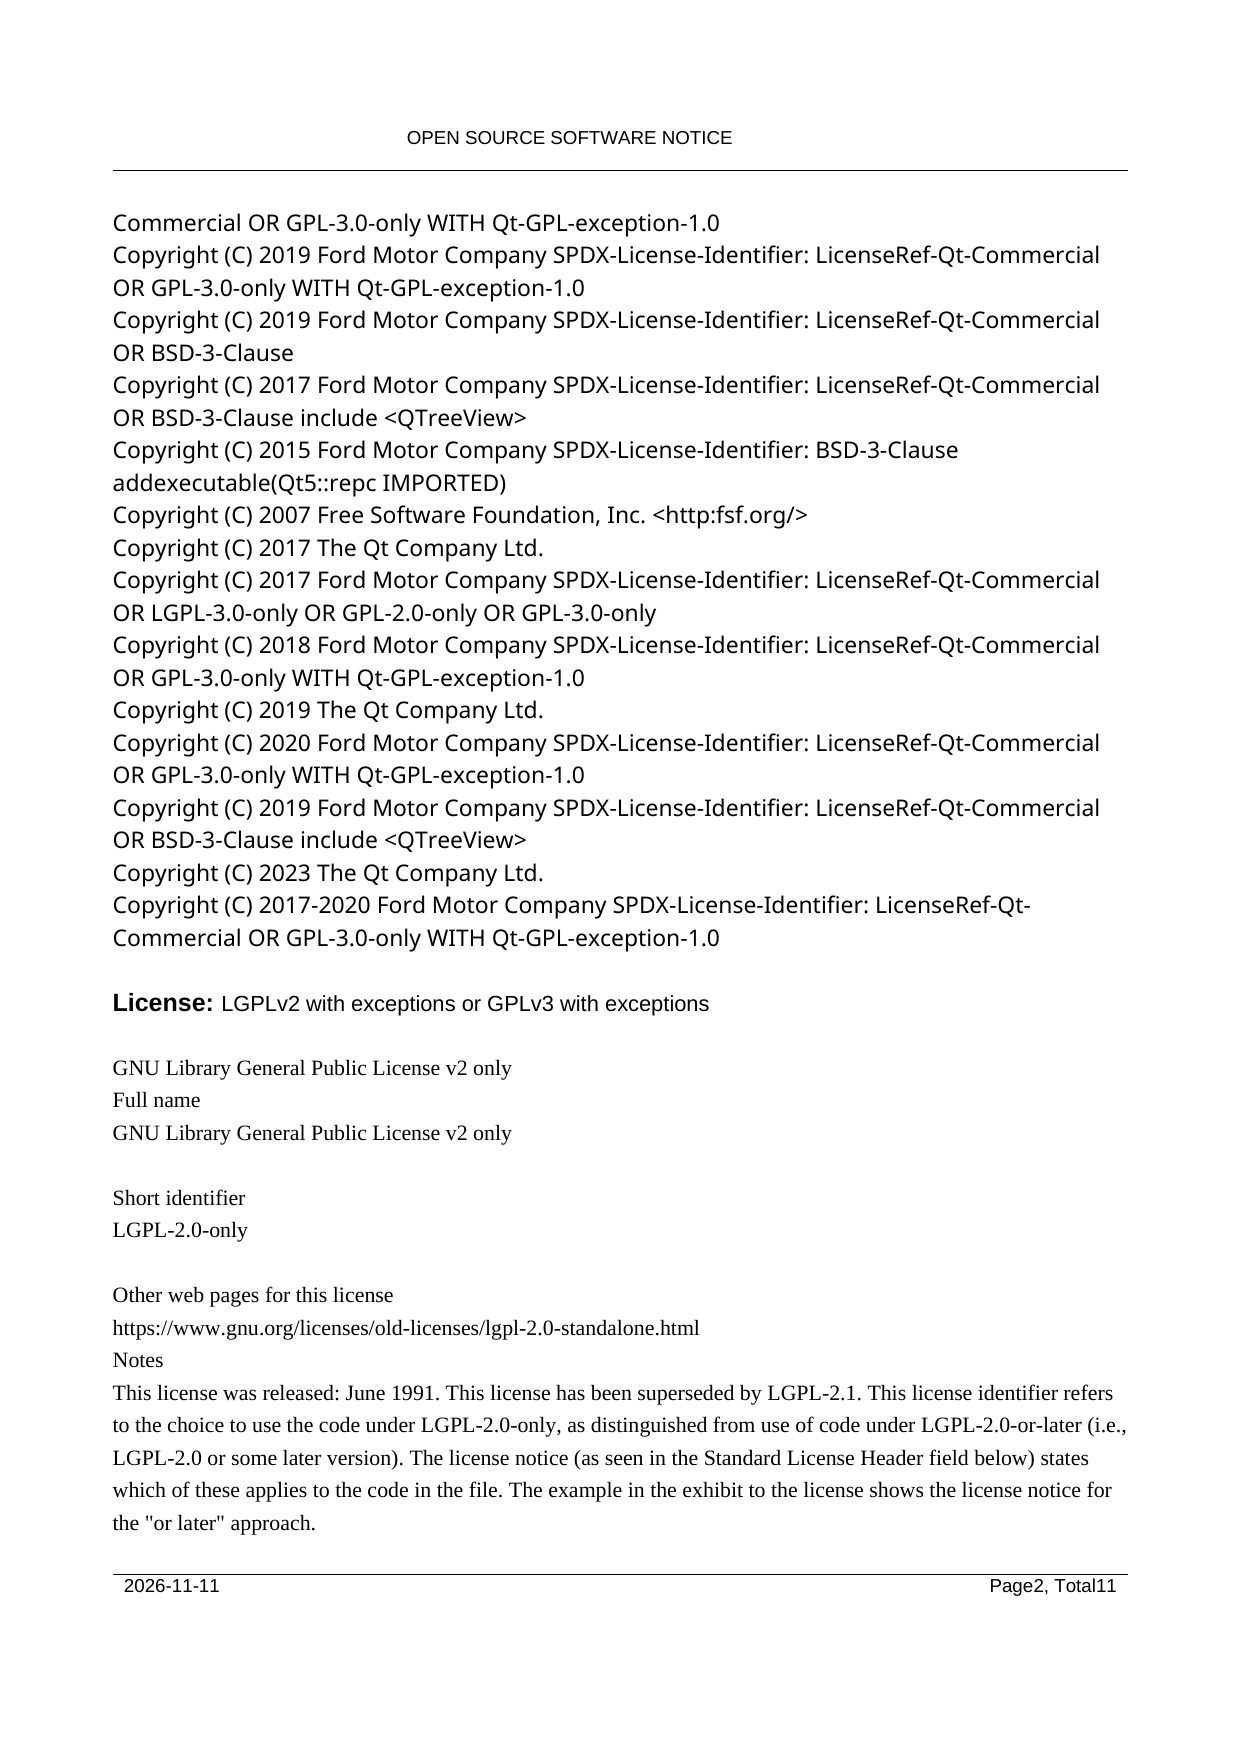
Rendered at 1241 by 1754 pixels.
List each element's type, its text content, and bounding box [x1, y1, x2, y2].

text Notes [112, 1344, 1128, 1376]
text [112, 206, 1128, 986]
text LGPL-2.0-only [112, 1214, 1128, 1246]
text Short identifier [112, 1181, 1128, 1214]
text GNU Library General Public License v2 only [112, 1019, 1128, 1084]
text License: LGPLv2 with exceptions or GPLv3 with exceptions [112, 986, 1128, 1019]
text Other web pages for this license [112, 1279, 1128, 1311]
text Full name [112, 1084, 1128, 1116]
text https://www.gnu.org/licenses/old-licenses/lgpl-2.0-standalone.html [112, 1311, 1128, 1344]
text GNU Library General Public License v2 only [112, 1116, 1128, 1149]
text This license was released: June 1991. This license has been superseded by LGPL-2.1. This license identifier refers to the choice to use the code under LGPL-2.0-only, as distinguished from use of code under LGPL-2.0-or-later (i.e., LGPL-2.0 or some later version). The license notice (as seen in the Standard License Header field below) states which of these applies to the code in the file. The example in the exhibit to the license shows the license notice for the "or later" approach. [112, 1376, 1128, 1539]
